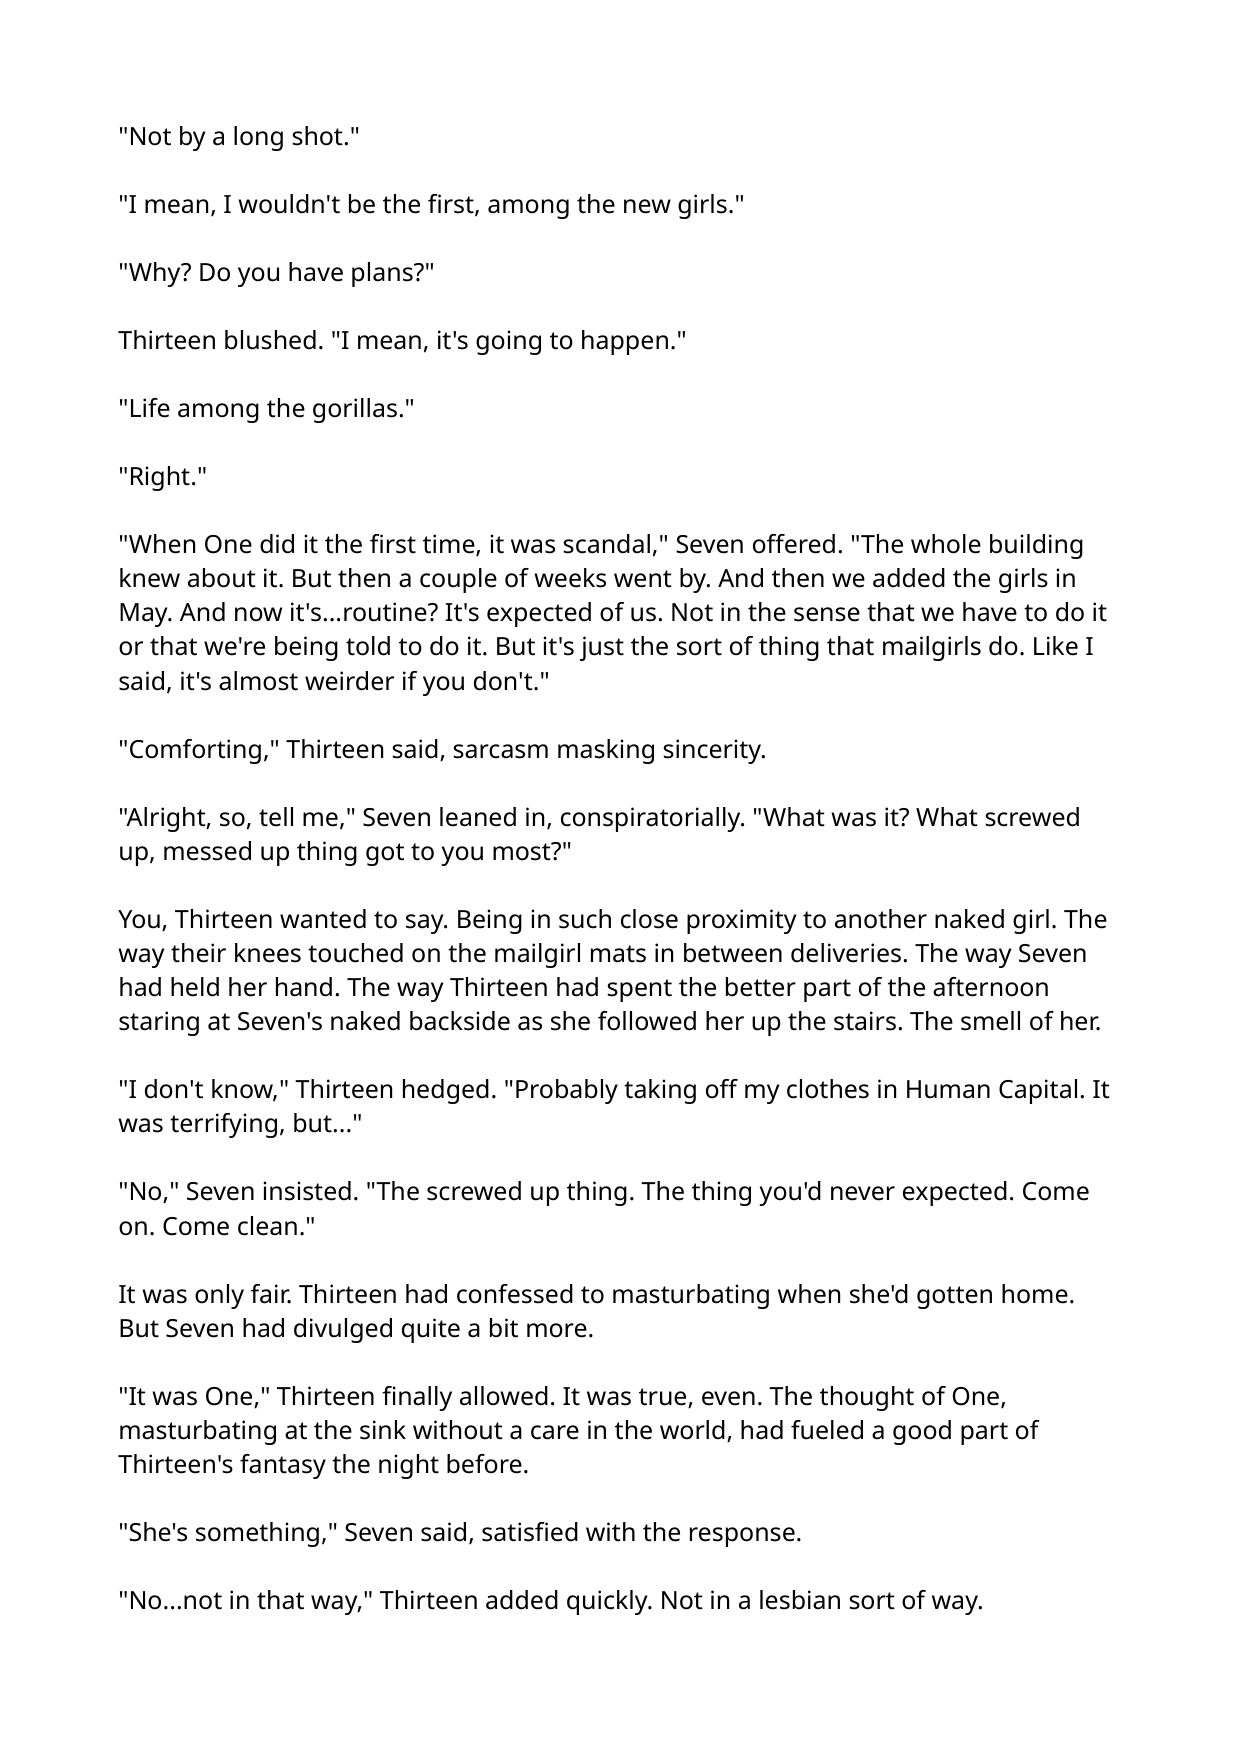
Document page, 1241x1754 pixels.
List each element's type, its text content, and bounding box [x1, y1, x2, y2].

text "No," Seven insisted. "The screwed up thing. The thing you'd never expected. Come on. Come clean." [118, 1174, 1122, 1242]
text "Not by a long shot." [118, 118, 1122, 152]
text You, Thirteen wanted to say. Being in such close proximity to another naked girl. The way their knees touched on the mailgirl mats in between deliveries. The way Seven had held her hand. The way Thirteen had spent the better part of the afternoon staring at Seven's naked backside as she followed her up the stairs. The smell of her. [118, 902, 1122, 1038]
text "Why? Do you have plans?" [118, 254, 1122, 288]
text "Life among the gorillas." [118, 391, 1122, 425]
text Thirteen blushed. "I mean, it's going to happen." [118, 322, 1122, 357]
text "I don't know," Thirteen hedged. "Probably taking off my clothes in Human Capital. It was terrifying, but..." [118, 1072, 1122, 1140]
text "She's something," Seven said, satisfied with the response. [118, 1515, 1122, 1549]
text "It was One," Thirteen finally allowed. It was true, even. The thought of One, masturbating at the sink without a care in the world, had fueled a good part of Thirteen's fantasy the night before. [118, 1378, 1122, 1481]
text "Alright, so, tell me," Seven leaned in, conspiratorially. "What was it? What screwed up, messed up thing got to you most?" [118, 799, 1122, 867]
text It was only fair. Thirteen had confessed to masturbating when she'd gotten home. But Seven had divulged quite a bit more. [118, 1276, 1122, 1344]
text "Comforting," Thirteen said, sarcasm masking sincerity. [118, 731, 1122, 765]
text "I mean, I wouldn't be the first, among the new girls." [118, 186, 1122, 220]
text "Right." [118, 459, 1122, 493]
text "No...not in that way," Thirteen added quickly. Not in a lesbian sort of way. [118, 1583, 1122, 1617]
text "When One did it the first time, it was scandal," Seven offered. "The whole building knew about it. But then a couple of weeks went by. And then we added the girls in May. And now it's...routine? It's expected of us. Not in the sense that we have to do it or that we're being told to do it. But it's just the sort of thing that mailgirls do. Like I said, it's almost weirder if you don't." [118, 527, 1122, 697]
